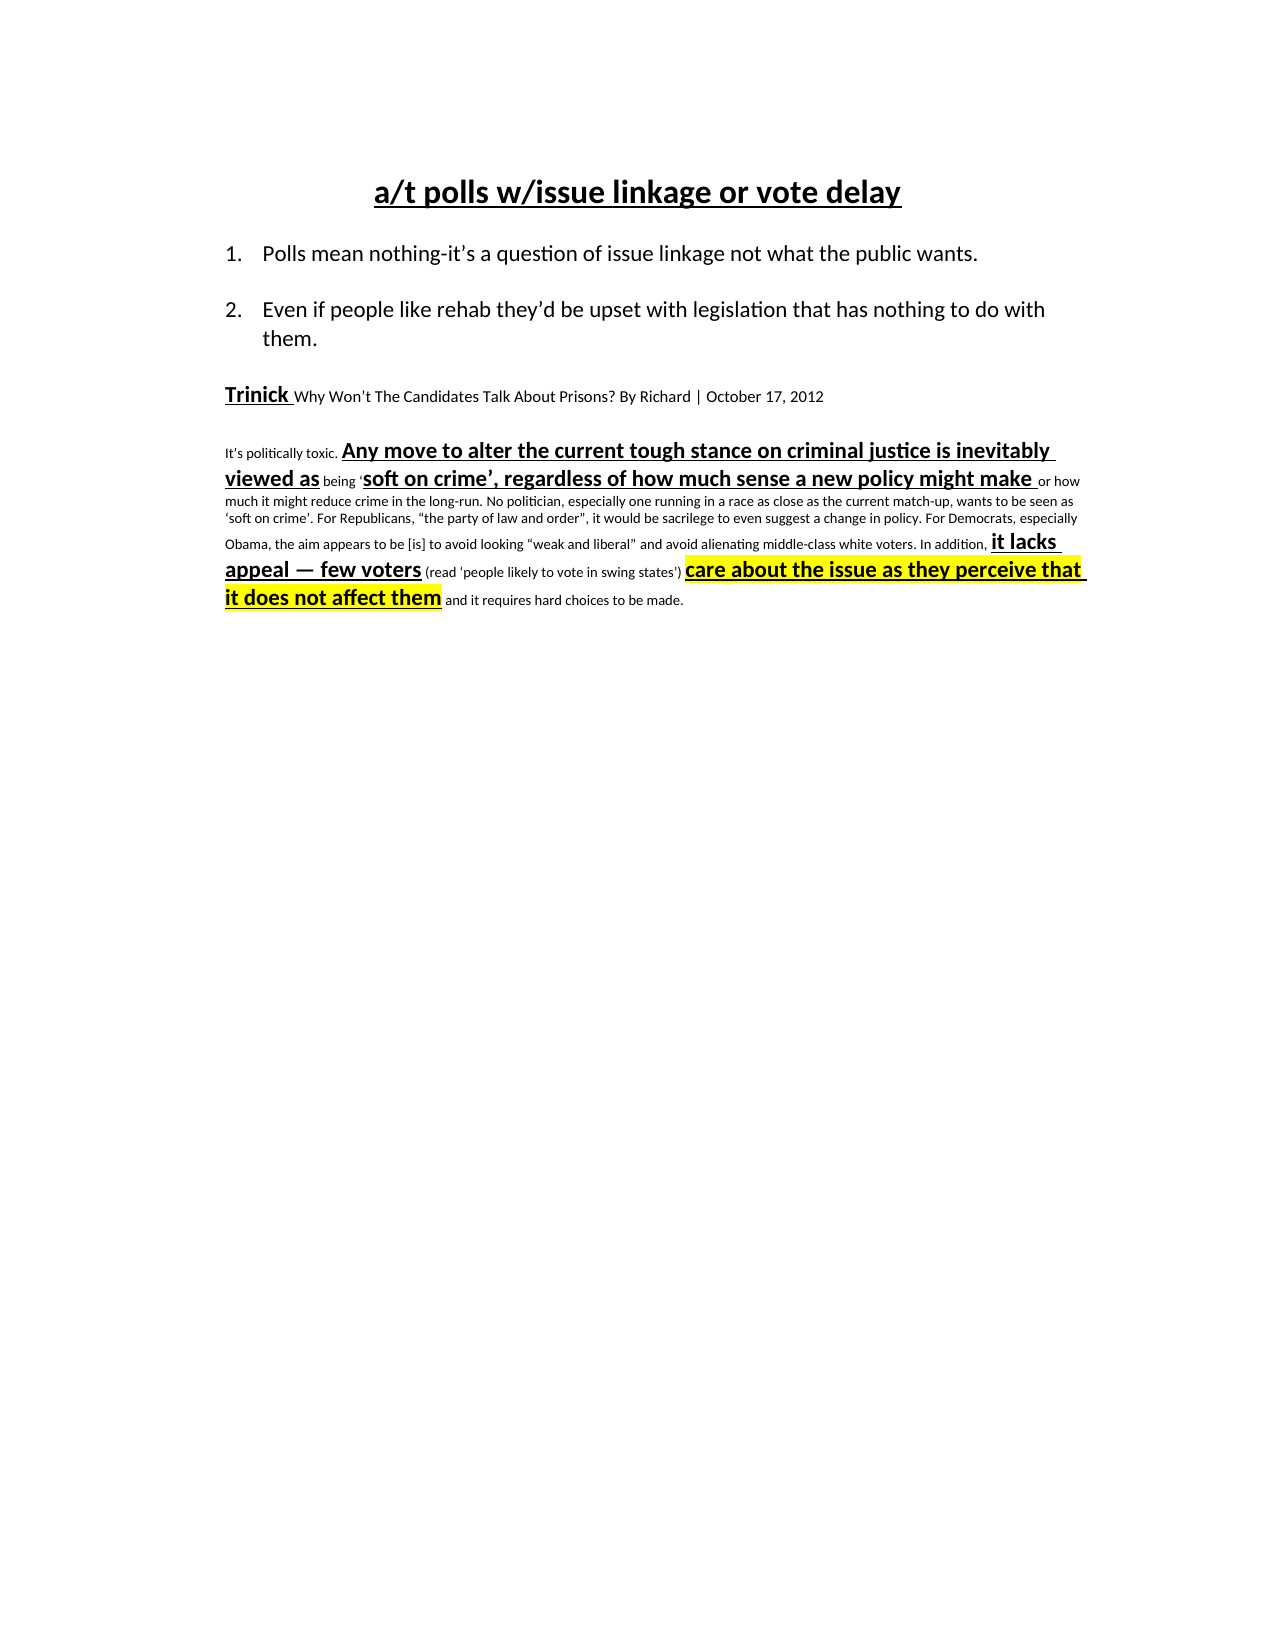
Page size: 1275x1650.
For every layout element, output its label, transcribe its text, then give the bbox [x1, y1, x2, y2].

list Even if people like rehab they’d be upset with legislation that has nothing to do with them. [225, 296, 1087, 352]
list Polls mean nothing-it’s a question of issue linkage not what the public wants. [225, 239, 1087, 268]
text It’s politically toxic. Any move to alter the current tough stance on criminal justice is inevitably viewed as being ‘soft on crime’, regardless of how much sense a new policy might make or how much it might reduce crime in the long-run. No politician, especially one running in a race as close as the current match-up, wants to be seen as ‘soft on crime’. For Republicans, “the party of law and order”, it would be sacrilege to even suggest a change in policy. For Democrats, especially Obama, the aim appears to be [is] to avoid looking “weak and liberal” and avoid alienating middle-class white voters. In addition, it lacks appeal — few voters (read ‘people likely to vote in swing states’) care about the issue as they perceive that it does not affect them and it requires hard choices to be made. [225, 436, 1087, 611]
text Trinick Why Won’t The Candidates Talk About Prisons? By Richard | October 17, 2012 [187, 380, 1087, 408]
subtitle a/t polls w/issue linkage or vote delay [187, 171, 1087, 212]
